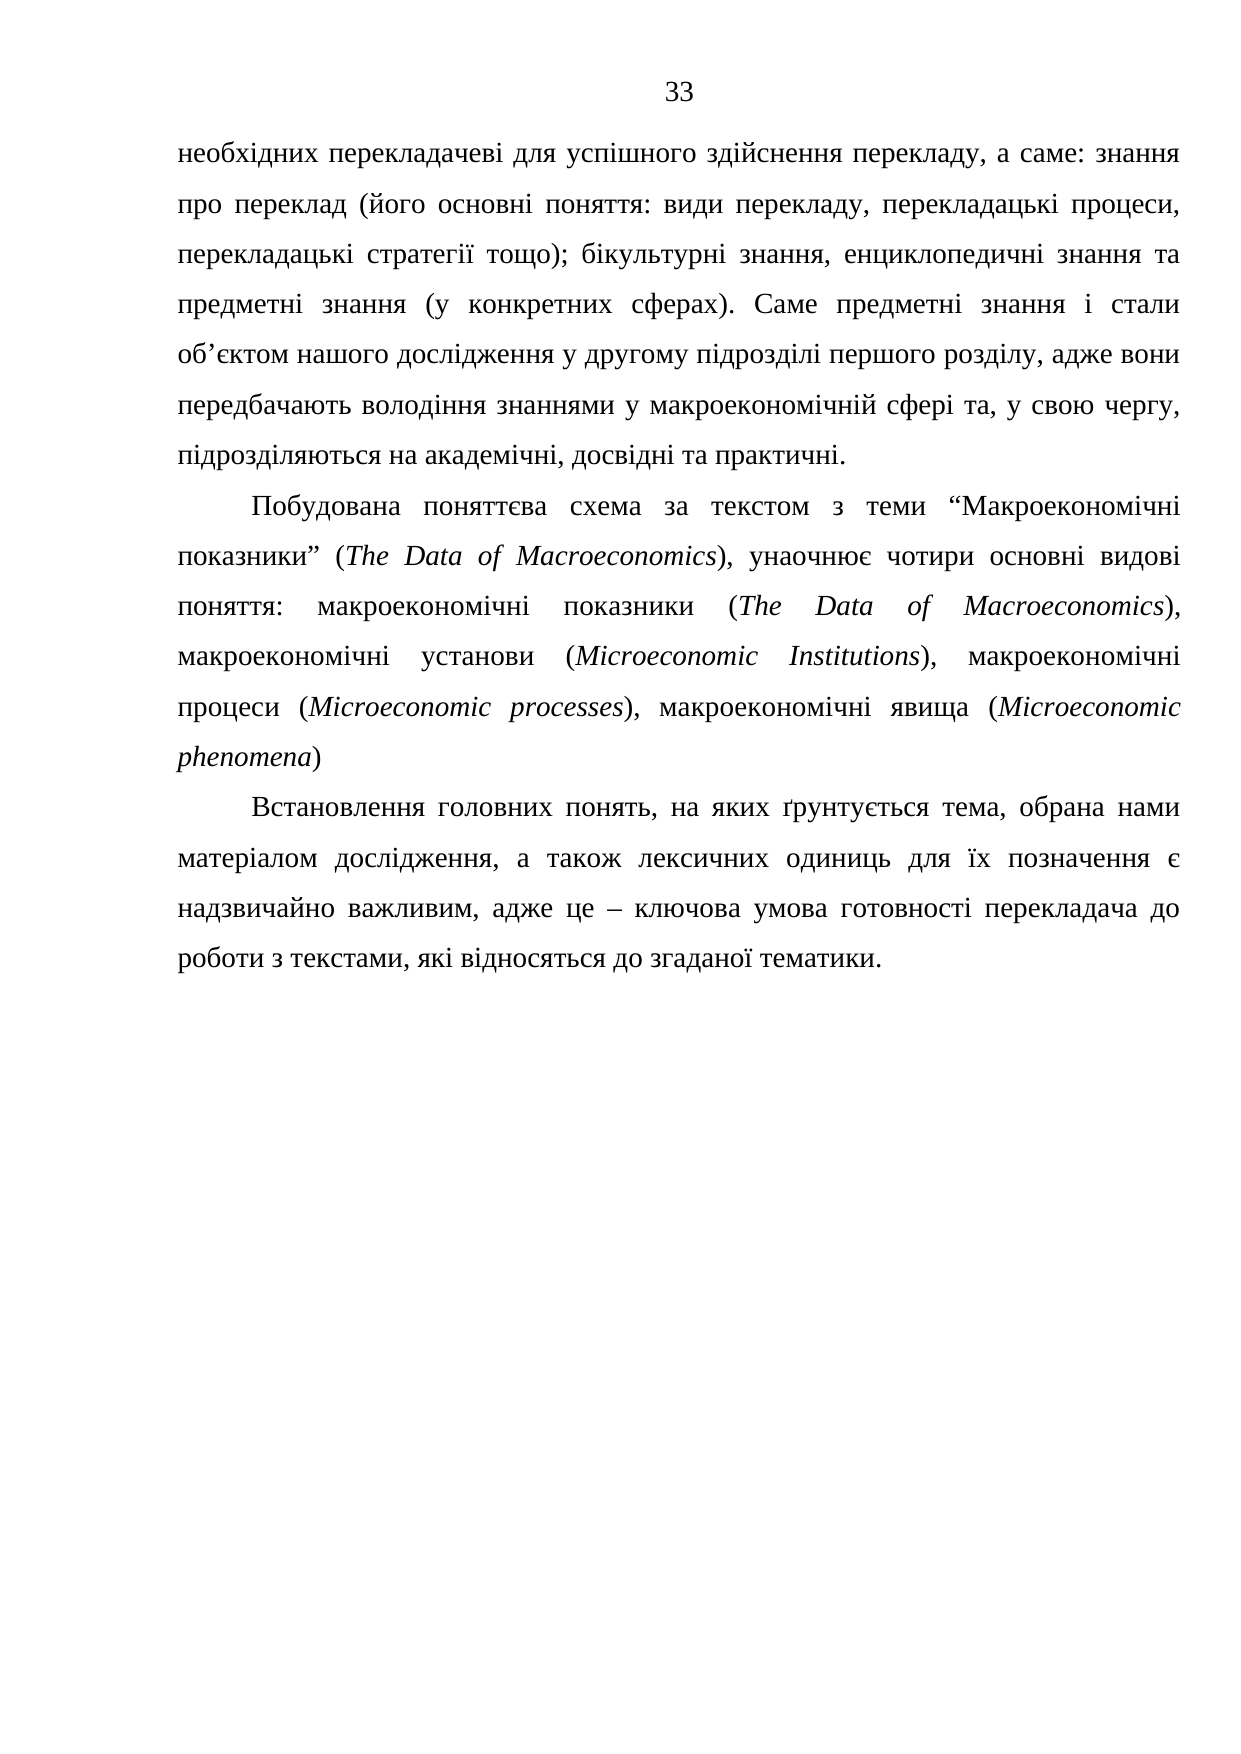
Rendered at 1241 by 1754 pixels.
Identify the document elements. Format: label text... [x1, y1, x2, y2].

text Побудована поняттєва схема за текстом з теми “Макроекономічні показники” (The Data of Macroeconomics), унаочнює чотири основні видові поняття: макроекономічні показники (The Data of Macroeconomics), макроекономічні установи (Microeconomic Institutions), макроекономічні процеси (Microeconomic processes), макроекономічні явища (Microeconomic phenomena) [177, 488, 1181, 773]
text Встановлення головних понять, на яких ґрунтується тема, обрана нами матеріалом дослідження, а також лексичних одиниць для їх позначення є надзвичайно важливим, адже це – ключова умова готовності перекладача до роботи з текстами, які відносяться до згаданої тематики. [177, 789, 1181, 974]
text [177, 135, 1181, 471]
